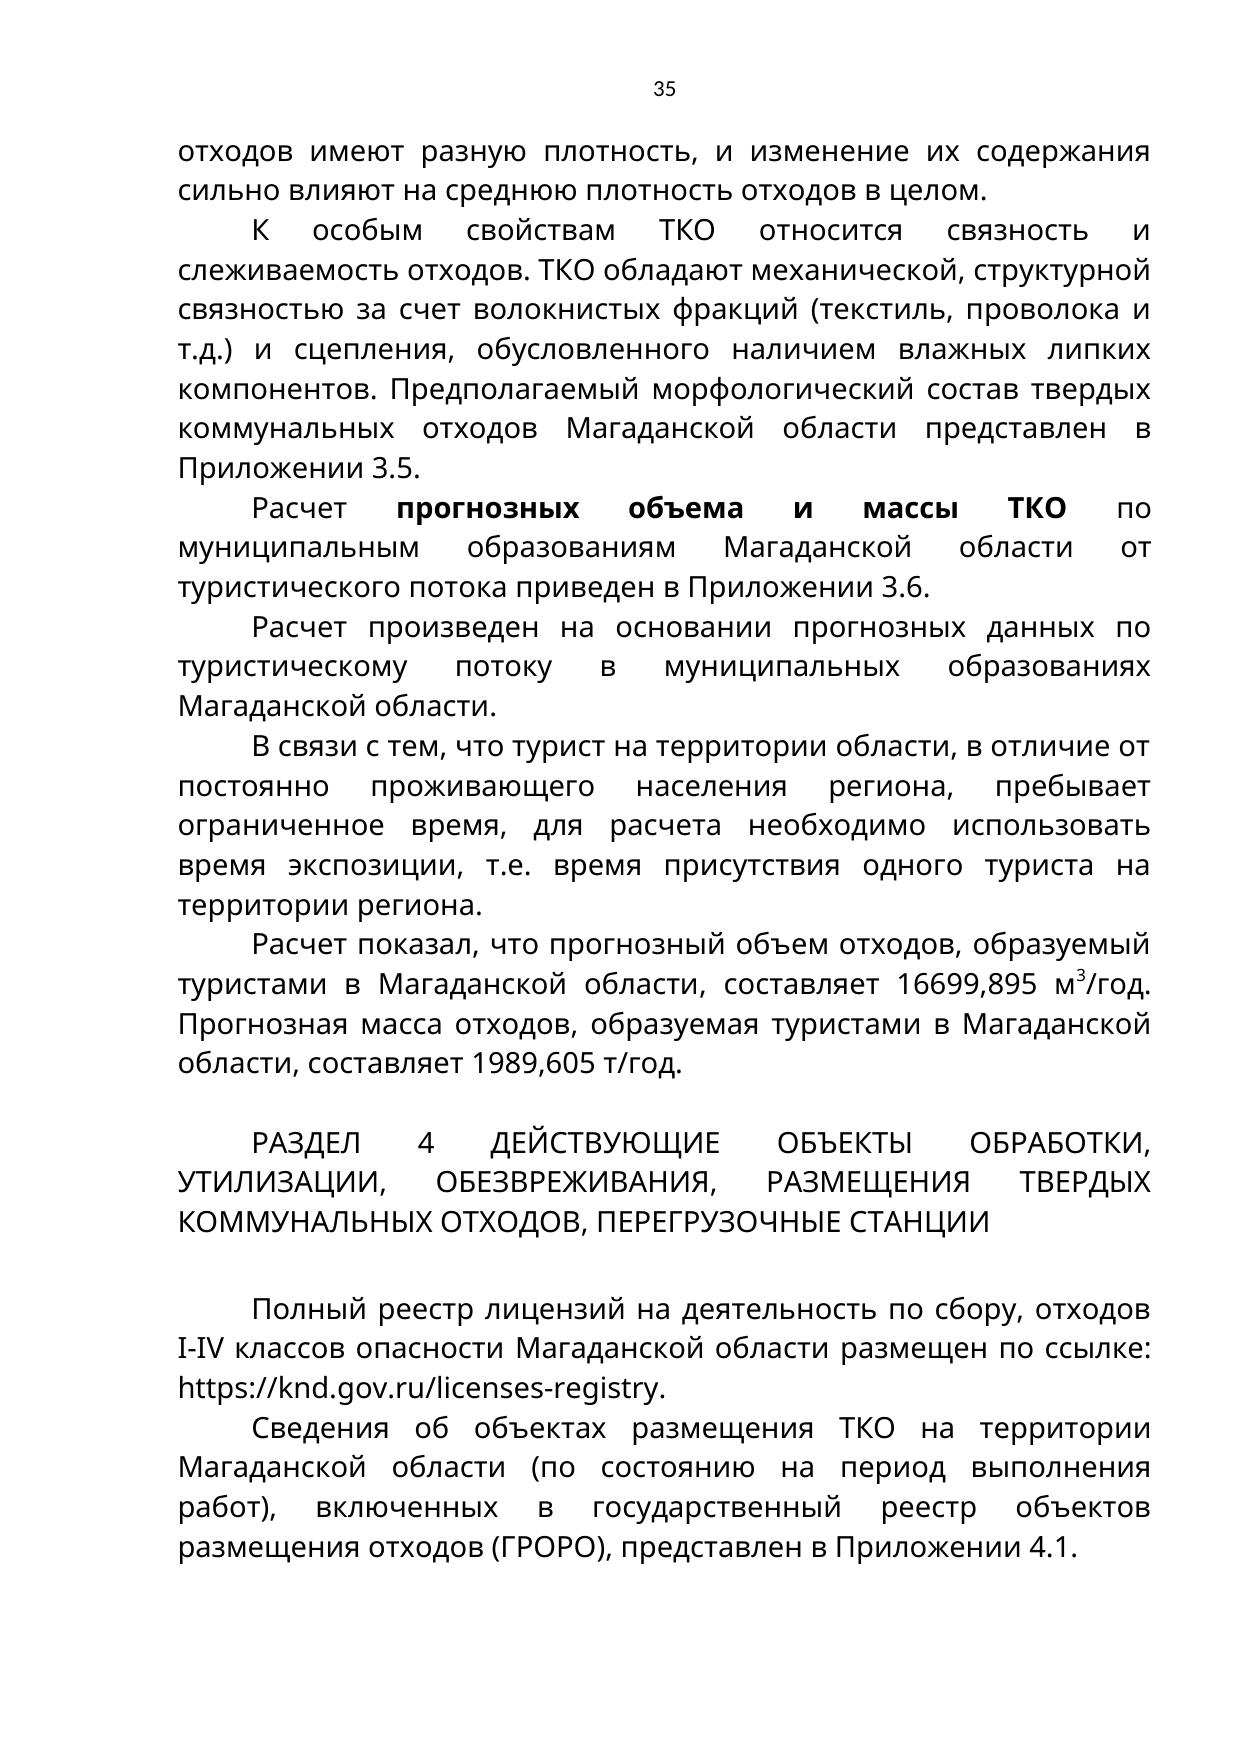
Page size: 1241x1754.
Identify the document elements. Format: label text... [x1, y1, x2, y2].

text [177, 130, 1152, 209]
text К особым свойствам ТКО относится связность и слеживаемость отходов. ТКО обладают механической, структурной связностью за счет волокнистых фракций (текстиль, проволока и т.д.) и сцепления, обусловленного наличием влажных липких компонентов. Предполагаемый морфологический состав твердых коммунальных отходов Магаданской области представлен в Приложении 3.5. [177, 209, 1152, 487]
text Полный реестр лицензий на деятельность по сбору, отходов I-IV классов опасности Магаданской области размещен по ссылке: https://knd.gov.ru/licenses-registry. [177, 1288, 1152, 1407]
text Расчет прогнозных объема и массы ТКО по муниципальным образованиям Магаданской области от туристического потока приведен в Приложении 3.6. [177, 487, 1152, 606]
text Расчет показал, что прогнозный объем отходов, образуемый туристами в Магаданской области, составляет 16699,895 м3/год. Прогнозная масса отходов, образуемая туристами в Магаданской области, составляет 1989,605 т/год. [177, 923, 1152, 1082]
text Расчет произведен на основании прогнозных данных по туристическому потоку в муниципальных образованиях Магаданской области. [177, 606, 1152, 725]
text РАЗДЕЛ 4 ДЕЙСТВУЮЩИЕ ОБЪЕКТЫ ОБРАБОТКИ, УТИЛИЗАЦИИ, ОБЕЗВРЕЖИВАНИЯ, РАЗМЕЩЕНИЯ ТВЕРДЫХ КОММУНАЛЬНЫХ ОТХОДОВ, ПЕРЕГРУЗОЧНЫЕ СТАНЦИИ [177, 1122, 1152, 1241]
text В связи с тем, что турист на территории области, в отличие от постоянно проживающего населения региона, пребывает ограниченное время, для расчета необходимо использовать время экспозиции, т.е. время присутствия одного туриста на территории региона. [177, 725, 1152, 923]
text Сведения об объектах размещения ТКО на территории Магаданской области (по состоянию на период выполнения работ), включенных в государственный реестр объектов размещения отходов (ГРОРО), представлен в Приложении 4.1. [177, 1407, 1152, 1566]
